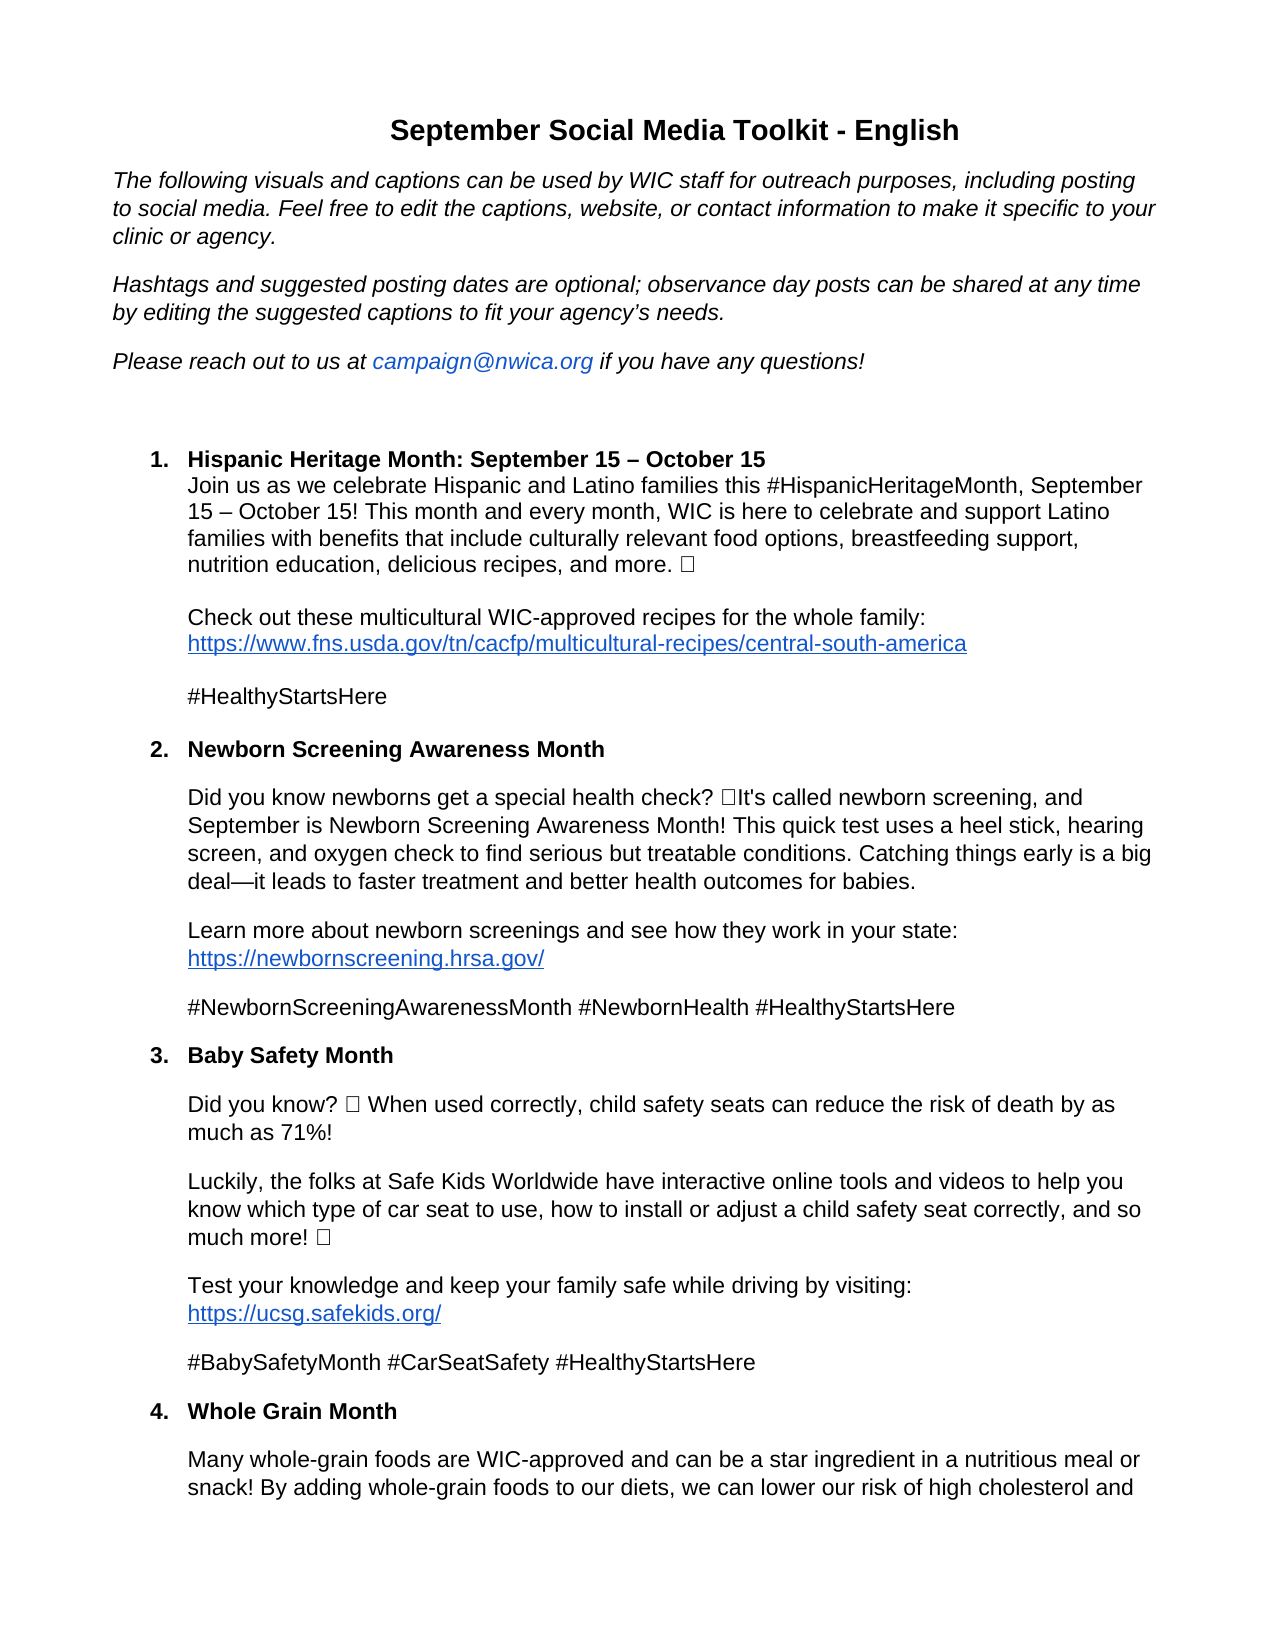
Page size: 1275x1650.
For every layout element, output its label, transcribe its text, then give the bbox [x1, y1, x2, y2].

text Did you know? 🤔 When used correctly, child safety seats can reduce the risk of death by as much as 71%! [187, 1091, 1162, 1145]
text Check out these multicultural WIC-approved recipes for the whole family: https://www.fns.usda.gov/tn/cacfp/multicultural-recipes/central-south-america [187, 604, 1162, 656]
list Baby Safety Month [150, 1042, 1162, 1068]
text Test your knowledge and keep your family safe while driving by visiting: https://ucsg.safekids.org/ [187, 1272, 1162, 1326]
text Luckily, the folks at Safe Kids Worldwide have interactive online tools and videos to help you know which type of car seat to use, how to install or adjust a child safety seat correctly, and so much more! 🚗 [187, 1168, 1162, 1250]
text September Social Media Toolkit - English [187, 112, 1162, 146]
list Whole Grain Month [150, 1398, 1162, 1424]
list Hispanic Heritage Month: September 15 – October 15 [150, 446, 1162, 472]
text Please reach out to us at campaign@nwica.org if you have any questions! [112, 348, 1162, 374]
text Learn more about newborn screenings and see how they work in your state: https://newbornscreening.hrsa.gov/ [187, 917, 1162, 971]
text #NewbornScreeningAwarenessMonth #NewbornHealth #HealthyStartsHere [187, 993, 1162, 1020]
text The following visuals and captions can be used by WIC staff for outreach purposes, including posting to social media. Feel free to edit the captions, website, or contact information to make it specific to your clinic or agency. [112, 167, 1162, 249]
text Hashtags and suggested posting dates are optional; observance day posts can be shared at any time by editing the suggested captions to fit your agency’s needs. [112, 271, 1162, 326]
text #BabySafetyMonth #CarSeatSafety #HealthyStartsHere [187, 1349, 1162, 1375]
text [187, 1446, 1162, 1501]
text #HealthyStartsHere [187, 683, 1162, 709]
text Did you know newborns get a special health check? 👶It's called newborn screening, and September is Newborn Screening Awareness Month! This quick test uses a heel stick, hearing screen, and oxygen check to find serious but treatable conditions. Catching things early is a big deal—it leads to faster treatment and better health outcomes for babies. [187, 784, 1162, 894]
text Join us as we celebrate Hispanic and Latino families this #HispanicHeritageMonth, September 15 – October 15! This month and every month, WIC is here to celebrate and support Latino families with benefits that include culturally relevant food options, breastfeeding support, nutrition education, delicious recipes, and more. 💖 [187, 472, 1162, 577]
list Newborn Screening Awareness Month [150, 736, 1162, 762]
